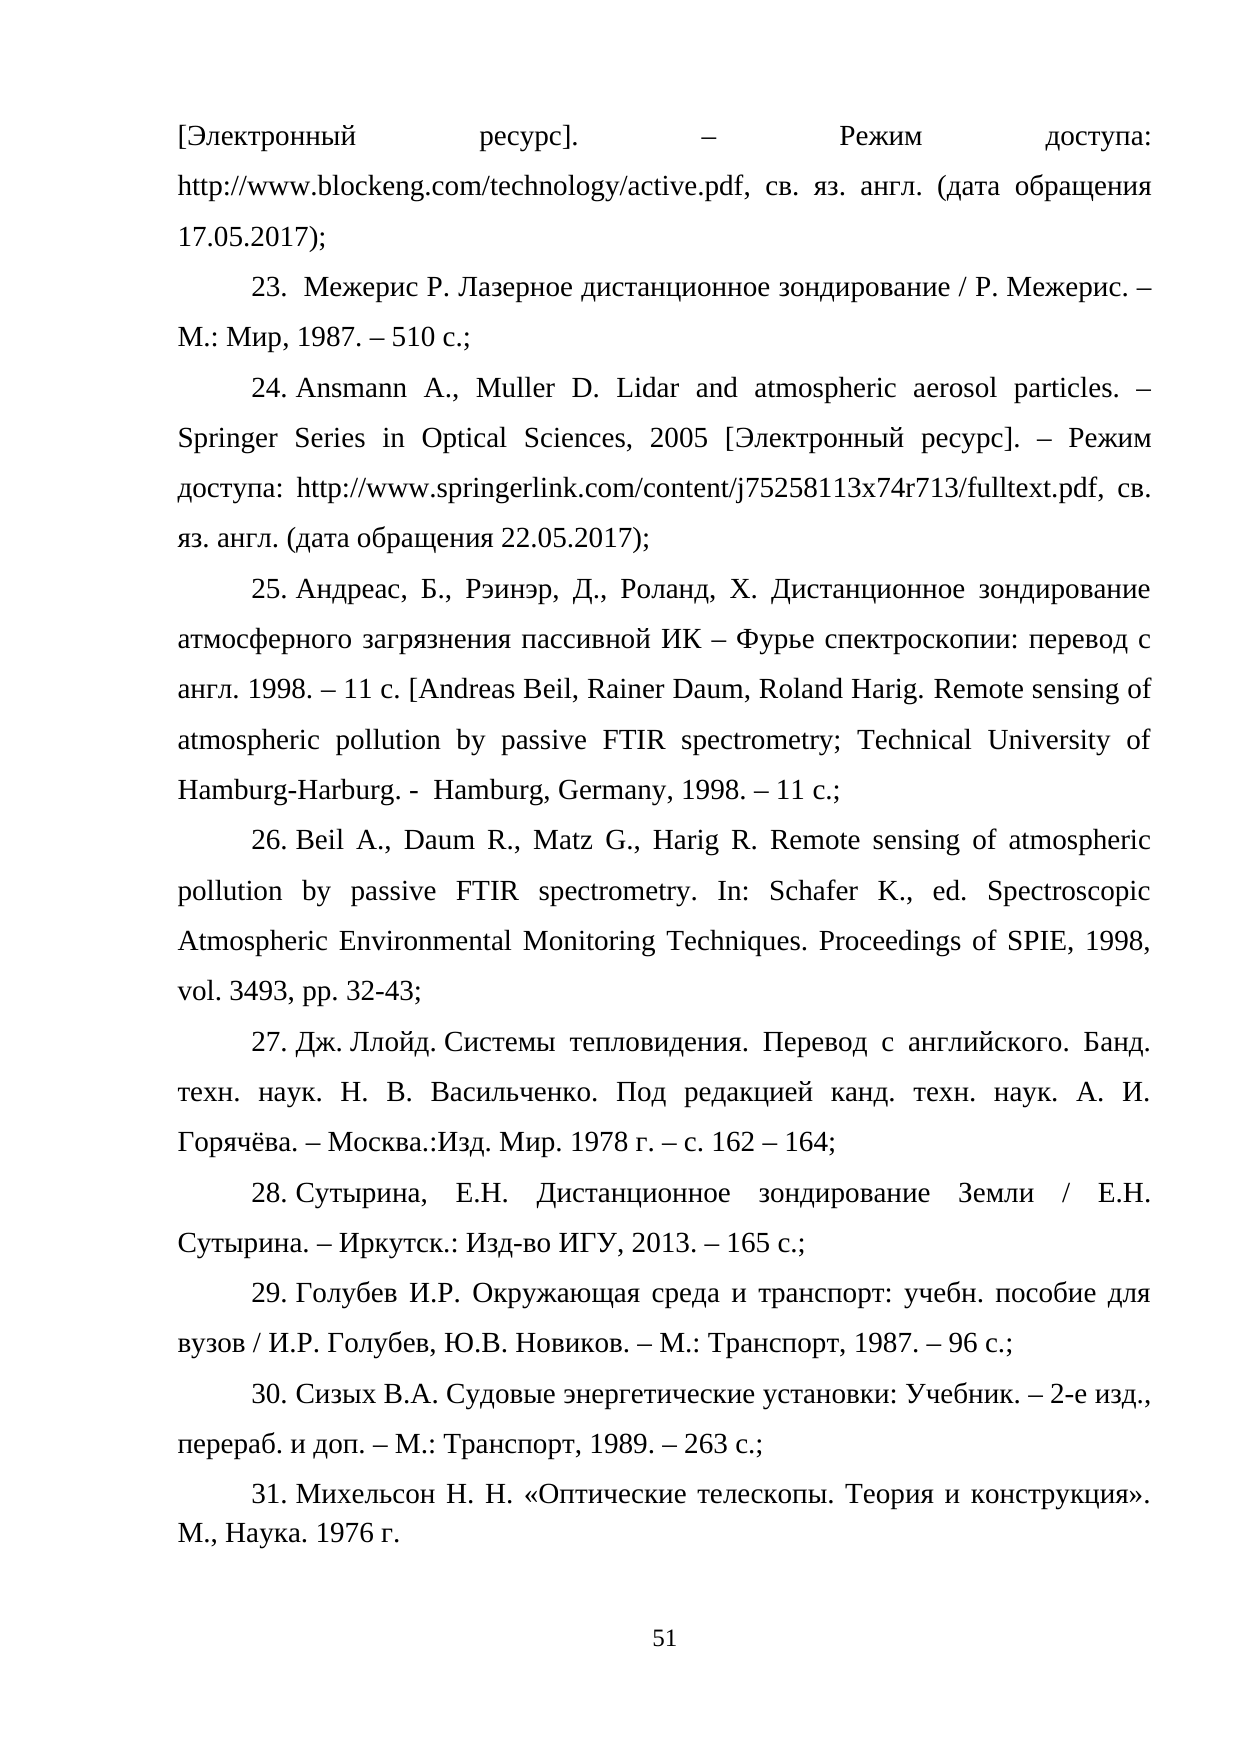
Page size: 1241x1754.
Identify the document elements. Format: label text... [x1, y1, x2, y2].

list Сутырина, Е.Н. Дистанционное зондирование Земли / Е.Н. Сутырина. – Иркутск.: Изд-во ИГУ, 2013. – 165 с.; [177, 1175, 1152, 1258]
list Beil A., Daum R., Matz G., Harig R. Remote sensing of atmospheric pollution by passive FTIR spectrometry. In: Schafer K., ed. Spectroscopic Atmospheric Environmental Monitoring Techniques. Proceedings of SPIE, 1998, vol. 3493, pp. 32-43; [177, 822, 1152, 1007]
list Дж. Ллойд. Системы тепловидения. Перевод с английского. Банд. техн. наук. Н. В. Ваcильченко. Под редакцией канд. техн. наук. А. И. Горячёва. – Москва.:Изд. Мир. 1978 г. – с. 162 – 164; [177, 1024, 1152, 1158]
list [177, 118, 1152, 252]
list Межерис Р. Лазерное дистанционное зондирование / Р. Межерис. – М.: Мир, 1987. – 510 с.; [177, 269, 1152, 353]
list Михельсон Н. Н. «Оптические телескопы. Теория и конструкция». М., Наука. 1976 г. [177, 1477, 1152, 1549]
list Сизых В.А. Судовые энергетические установки: Учебник. – 2-е изд., перераб. и доп. – М.: Транспорт, 1989. – 263 с.; [177, 1376, 1152, 1460]
list Ansmann A., Muller D. Lidar and atmospheric aerosol particles. – Springer Series in Optical Sciences, 2005 [Электронный ресурс]. – Режим доступа: http://www.springerlink.com/content/j75258113x74r713/fulltext.pdf, св. яз. англ. (дата обращения 22.05.2017); [177, 370, 1152, 554]
list Андреас, Б., Рэинэр, Д., Роланд, Х. Дистанционное зондирование атмосферного загрязнения пассивной ИК – Фурье спектроскопии: перевод с англ. 1998. – 11 с. [Andreas Beil, Rainer Daum, Roland Harig. Remote sensing of atmospheric pollution by passive FTIR spectrometry; Technical University of Hamburg-Harburg. - Hamburg, Germany, 1998. – 11 с.; [177, 571, 1152, 806]
list Голубев И.Р. Окружающая среда и транспорт: учебн. пособие для вузов / И.Р. Голубев, Ю.В. Новиков. – М.: Транспорт, 1987. – 96 с.; [177, 1275, 1152, 1359]
